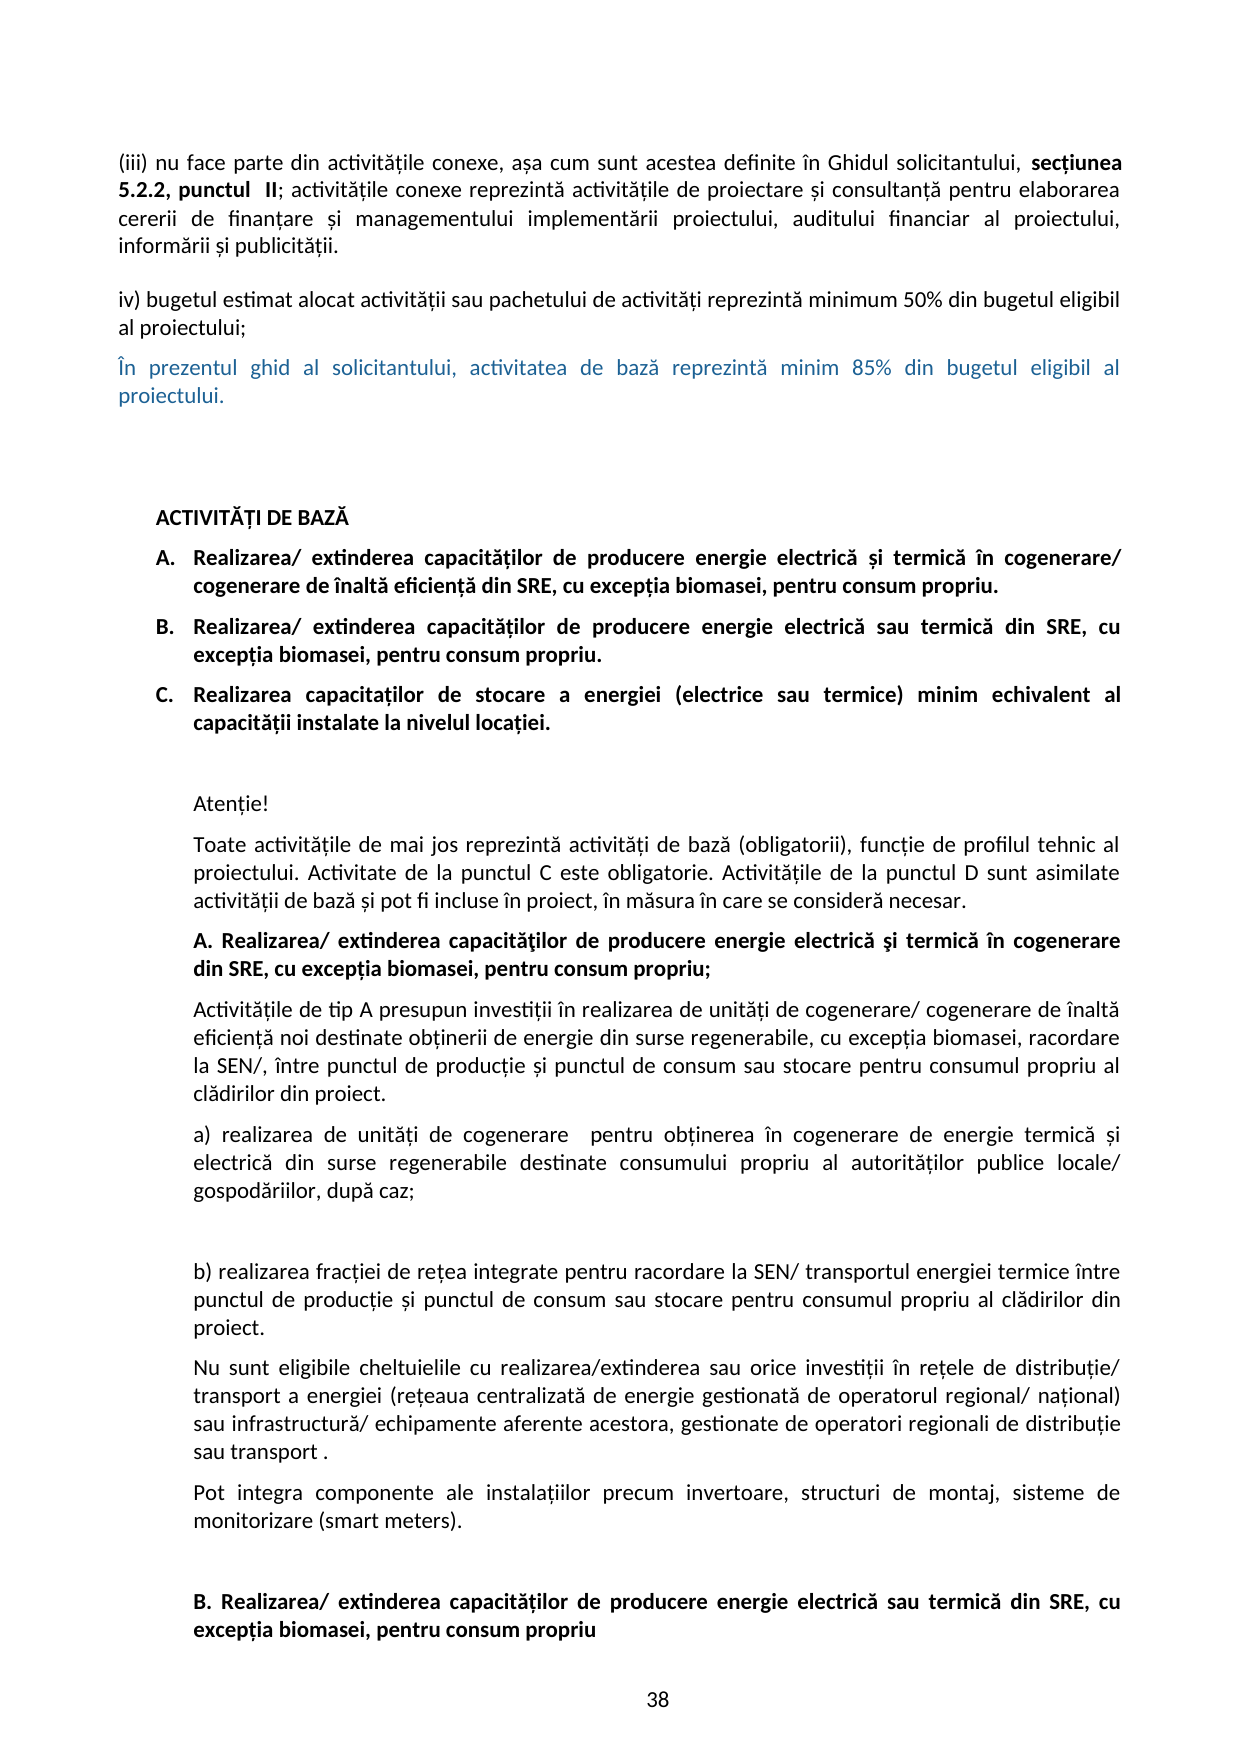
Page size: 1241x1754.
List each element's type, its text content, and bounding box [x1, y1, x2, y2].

list Realizarea/ extinderea capacităților de producere energie electrică şi termică în cogenerare/ cogenerare de înaltă eficiență din SRE, cu excepția biomasei, pentru consum propriu. [156, 543, 1122, 599]
text Toate activitățile de mai jos reprezintă activități de bază (obligatorii), funcție de profilul tehnic al proiectului. Activitate de la punctul C este obligatorie. Activitățile de la punctul D sunt asimilate activității de bază și pot fi incluse în proiect, în măsura în care se consideră necesar. [193, 830, 1122, 914]
text Activitățile de tip A presupun investiții în realizarea de unități de cogenerare/ cogenerare de înaltă eficiență noi destinate obținerii de energie din surse regenerabile, cu excepția biomasei, racordare la SEN/, între punctul de producție și punctul de consum sau stocare pentru consumul propriu al clădirilor din proiect. [193, 995, 1122, 1107]
text Nu sunt eligibile cheltuielile cu realizarea/extinderea sau orice investiții în rețele de distribuție/ transport a energiei (rețeaua centralizată de energie gestionată de operatorul regional/ național) sau infrastructură/ echipamente aferente acestora, gestionate de operatori regionali de distribuție sau transport . [193, 1353, 1122, 1465]
text a) realizarea de unități de cogenerare pentru obținerea în cogenerare de energie termică și electrică din surse regenerabile destinate consumului propriu al autorităților publice locale/ gospodăriilor, după caz; [193, 1120, 1122, 1204]
text (iii) nu face parte din activitățile conexe, așa cum sunt acestea definite în Ghidul solicitantului, secțiunea 5.2.2, punctul II; activitățile conexe reprezintă activitățile de proiectare și consultanță pentru elaborarea cererii de finanțare și managementului implementării proiectului, auditului financiar al proiectului, informării și publicității. [118, 148, 1122, 260]
text Pot integra componente ale instalațiilor precum invertoare, structuri de montaj, sisteme de monitorizare (smart meters). [193, 1478, 1122, 1534]
text Atenție! [193, 789, 1122, 817]
text b) realizarea fracției de reţea integrate pentru racordare la SEN/ transportul energiei termice între punctul de producție și punctul de consum sau stocare pentru consumul propriu al clădirilor din proiect. [193, 1257, 1122, 1341]
text A. Realizarea/ extinderea capacităţilor de producere energie electrică şi termică în cogenerare din SRE, cu excepția biomasei, pentru consum propriu; [193, 927, 1122, 983]
text B. Realizarea/ extinderea capacităților de producere energie electrică sau termică din SRE, cu excepția biomasei, pentru consum propriu [193, 1587, 1122, 1643]
list Realizarea capacitaților de stocare a energiei (electrice sau termice) minim echivalent al capacității instalate la nivelul locației. [156, 680, 1122, 736]
text iv) bugetul estimat alocat activității sau pachetului de activități reprezintă minimum 50% din bugetul eligibil al proiectului; [118, 285, 1122, 341]
text În prezentul ghid al solicitantului, activitatea de bază reprezintă minim 85% din bugetul eligibil al proiectului. [118, 353, 1122, 409]
list Realizarea/ extinderea capacităților de producere energie electrică sau termică din SRE, cu excepția biomasei, pentru consum propriu. [156, 612, 1122, 668]
text ACTIVITĂȚI DE BAZĂ [156, 503, 1122, 531]
